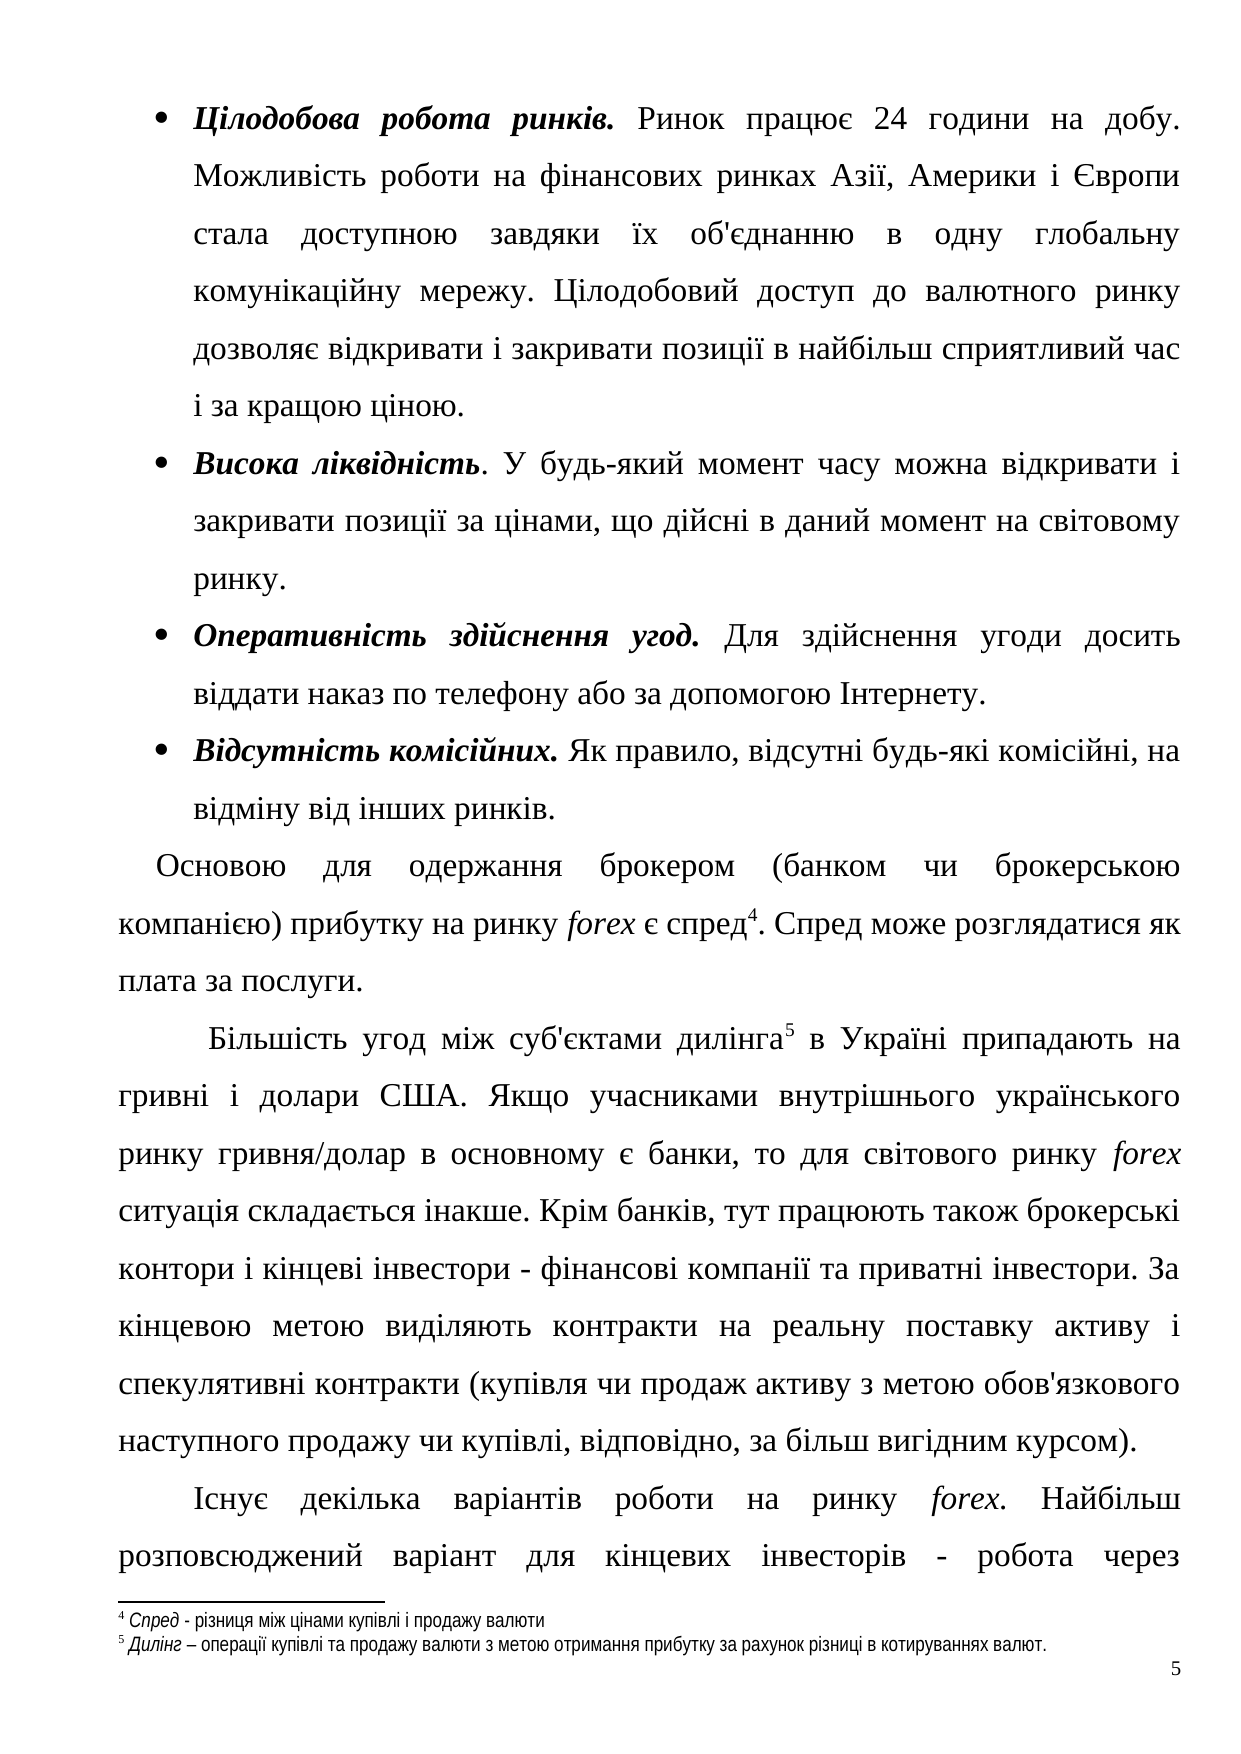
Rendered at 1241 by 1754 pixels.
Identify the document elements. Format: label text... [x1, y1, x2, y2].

list Оперативність здійснення угод. Для здійснення угоди досить віддати наказ по телефону або за допомогою Інтернету. [156, 615, 1181, 711]
list Висока ліквідність. У будь-який момент часу можна відкривати і закривати позиції за цінами, що дійсні в даний момент на світовому ринку. [156, 443, 1181, 596]
text Більшість угод між суб'єктами дилінга в Україні припадають на гривні і долари США. Якщо учасниками внутрішнього українського ринку гривня/долар в основному є банки, то для світового ринку forex ситуація складається інакше. Крім банків, тут працюють також брокерські контори і кінцеві інвестори - фінансові компанії та приватні інвестори. За кінцевою метою виділяють контракти на реальну поставку активу і спекулятивні контракти (купівля чи продаж активу з метою обов'язкового наступного продажу чи купівлі, відповідно, за більш вигідним курсом). [118, 1018, 1181, 1459]
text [118, 1478, 1181, 1574]
list Цілодобова робота ринків. Ринок працює 24 години на добу. Можливість роботи на фінансових ринках Азії, Америки і Європи стала доступною завдяки їх об'єднанню в одну глобальну комунікаційну мережу. Цілодобовий доступ до валютного ринку дозволяє відкривати і закривати позиції в найбільш сприятливий час і за кращою ціною. [156, 98, 1181, 424]
list Відсутність комісійних. Як правило, відсутні будь-які комісійні, на відміну від інших ринків. [156, 730, 1181, 826]
text Основою для одержання брокером (банком чи брокерською компанією) прибутку на ринку forex є спред. Спред може розглядатися як плата за послуги. [118, 845, 1181, 999]
